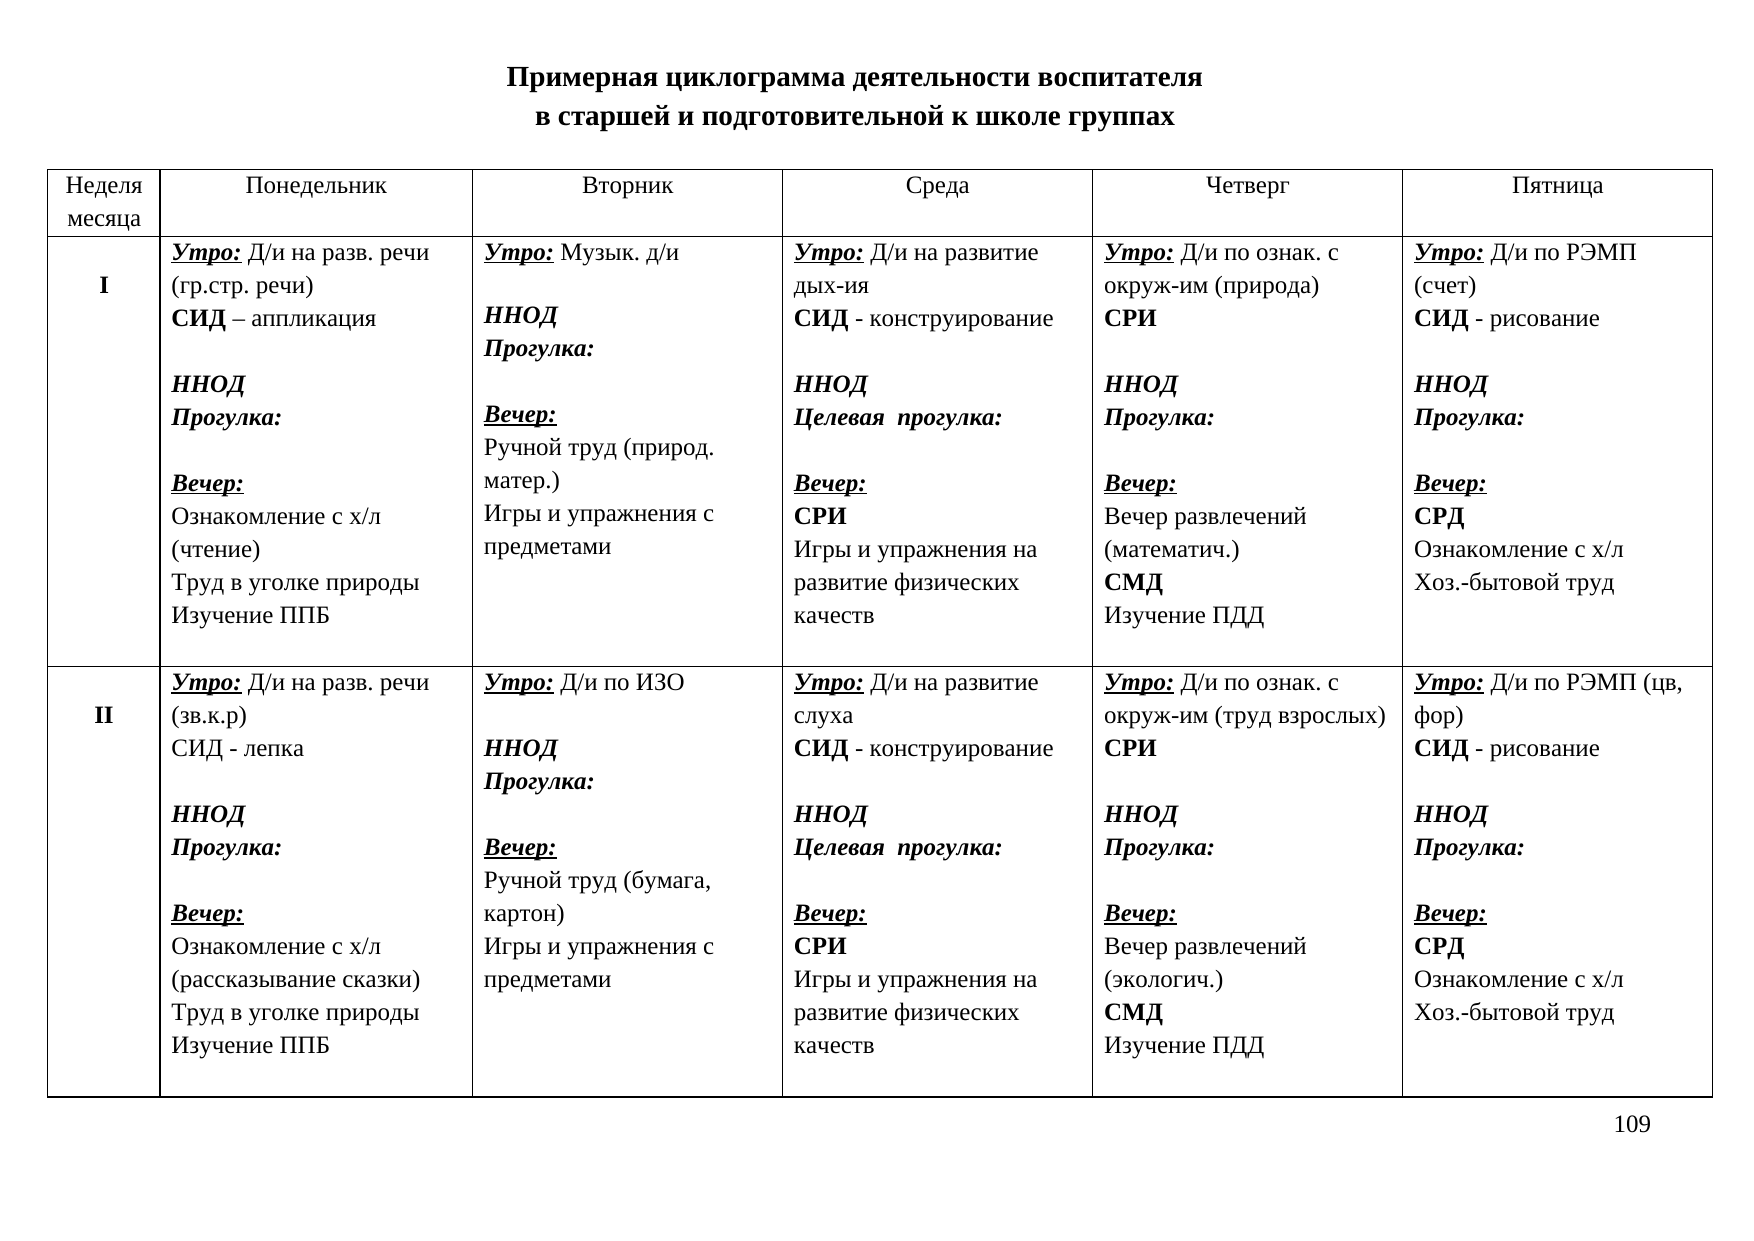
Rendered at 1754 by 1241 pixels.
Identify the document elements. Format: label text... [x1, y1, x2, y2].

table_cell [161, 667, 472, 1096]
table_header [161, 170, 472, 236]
text Примерная циклограмма деятельности воспитателя [59, 59, 1651, 93]
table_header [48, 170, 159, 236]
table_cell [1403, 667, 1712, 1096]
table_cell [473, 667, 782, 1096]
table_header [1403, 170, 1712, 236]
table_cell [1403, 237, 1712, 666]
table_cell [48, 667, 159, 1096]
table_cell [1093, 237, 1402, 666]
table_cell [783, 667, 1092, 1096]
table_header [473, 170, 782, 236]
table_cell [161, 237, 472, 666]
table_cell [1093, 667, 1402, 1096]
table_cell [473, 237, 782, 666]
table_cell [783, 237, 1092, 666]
text в старшей и подготовительной к школе группах [59, 98, 1651, 131]
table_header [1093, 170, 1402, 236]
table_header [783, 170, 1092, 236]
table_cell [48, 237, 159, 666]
